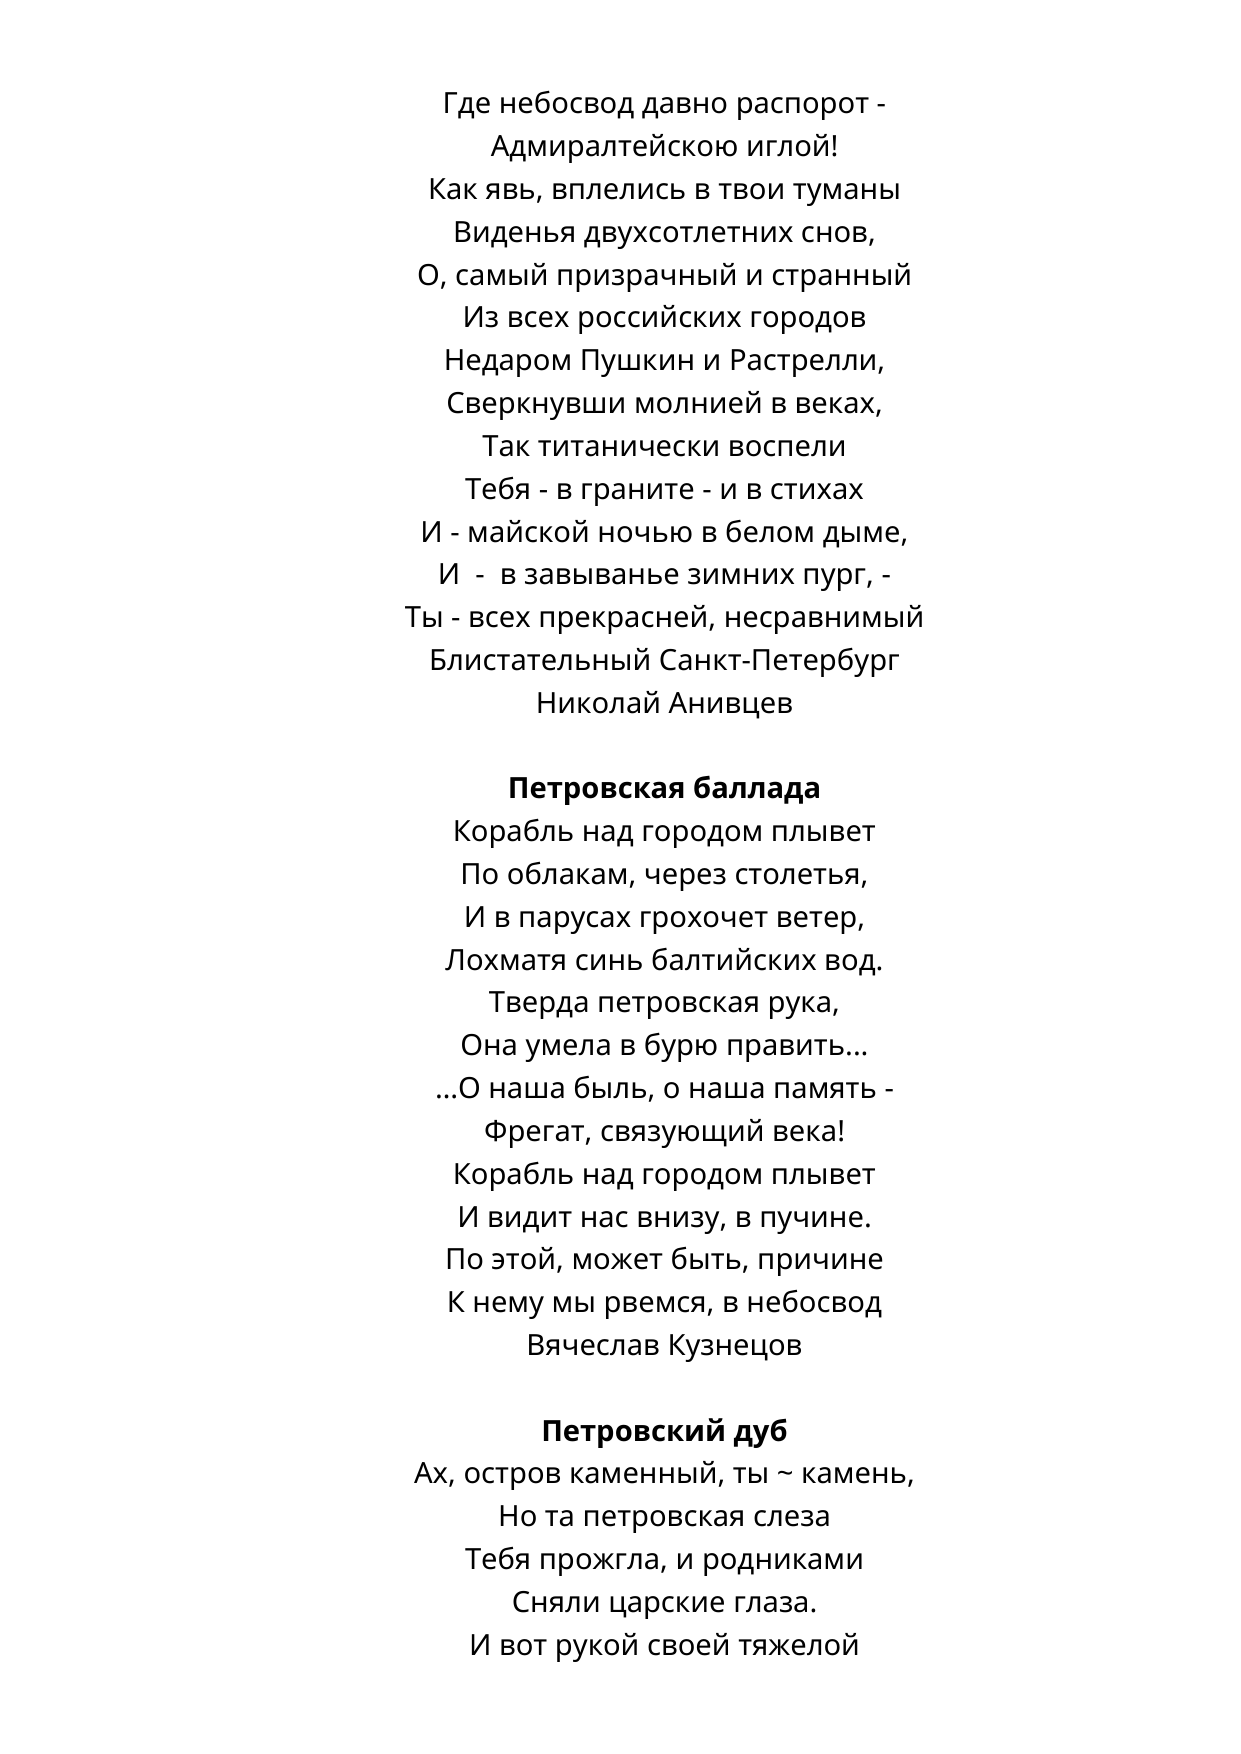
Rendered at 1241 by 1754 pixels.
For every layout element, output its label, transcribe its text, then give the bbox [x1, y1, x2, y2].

text Лохматя синь балтийских вод. [177, 939, 1152, 979]
text Сняли царские глаза. [177, 1581, 1152, 1621]
text Корабль над городом плывет [177, 1153, 1152, 1193]
text По облакам, через столетья, [177, 853, 1152, 893]
text Фрегат, связующий века! [177, 1110, 1152, 1150]
text Сверкнувши молнией в веках, [177, 382, 1152, 422]
text Тверда петровская рука, [177, 982, 1152, 1021]
text Как явь, вплелись в твои туманы [177, 168, 1152, 208]
text Адмиралтейскою иглой! [177, 126, 1152, 165]
text Блистательный Санкт-Петербург [177, 639, 1152, 679]
text Но та петровская слеза [177, 1496, 1152, 1535]
text О, самый призрачный и странный [177, 254, 1152, 294]
text Тебя - в граните - и в стихах [177, 468, 1152, 508]
text Корабль над городом плывет [177, 811, 1152, 850]
text Так титанически воспели [177, 425, 1152, 465]
text И - майской ночью в белом дыме, [177, 511, 1152, 551]
text К нему мы рвемся, в небосвод [177, 1281, 1152, 1321]
text И видит нас внизу, в пучине. [177, 1196, 1152, 1236]
text …О наша быль, о наша память - [177, 1067, 1152, 1107]
text Николай Анивцев [177, 682, 1152, 722]
text Из всех российских городов [177, 297, 1152, 336]
text И вот рукой своей тяжелой [177, 1624, 1152, 1664]
text Петровская баллада [177, 768, 1152, 807]
text Вячеслав Кузнецов [177, 1324, 1152, 1364]
text И - в завыванье зимних пург, - [177, 554, 1152, 593]
text По этой, может быть, причине [177, 1239, 1152, 1278]
text Виденья двухсотлетних снов, [177, 211, 1152, 251]
text Недаром Пушкин и Растрелли, [177, 339, 1152, 379]
text Тебя прожгла, и родниками [177, 1538, 1152, 1578]
text И в парусах грохочет ветер, [177, 896, 1152, 936]
text Ты - всех прекрасней, несравнимый [177, 596, 1152, 636]
text Петровский дуб [177, 1410, 1152, 1449]
text Ах, остров каменный, ты ~ камень, [177, 1453, 1152, 1492]
text Где небосвод давно распорот - [177, 83, 1152, 122]
text Она умела в бурю править... [177, 1024, 1152, 1064]
